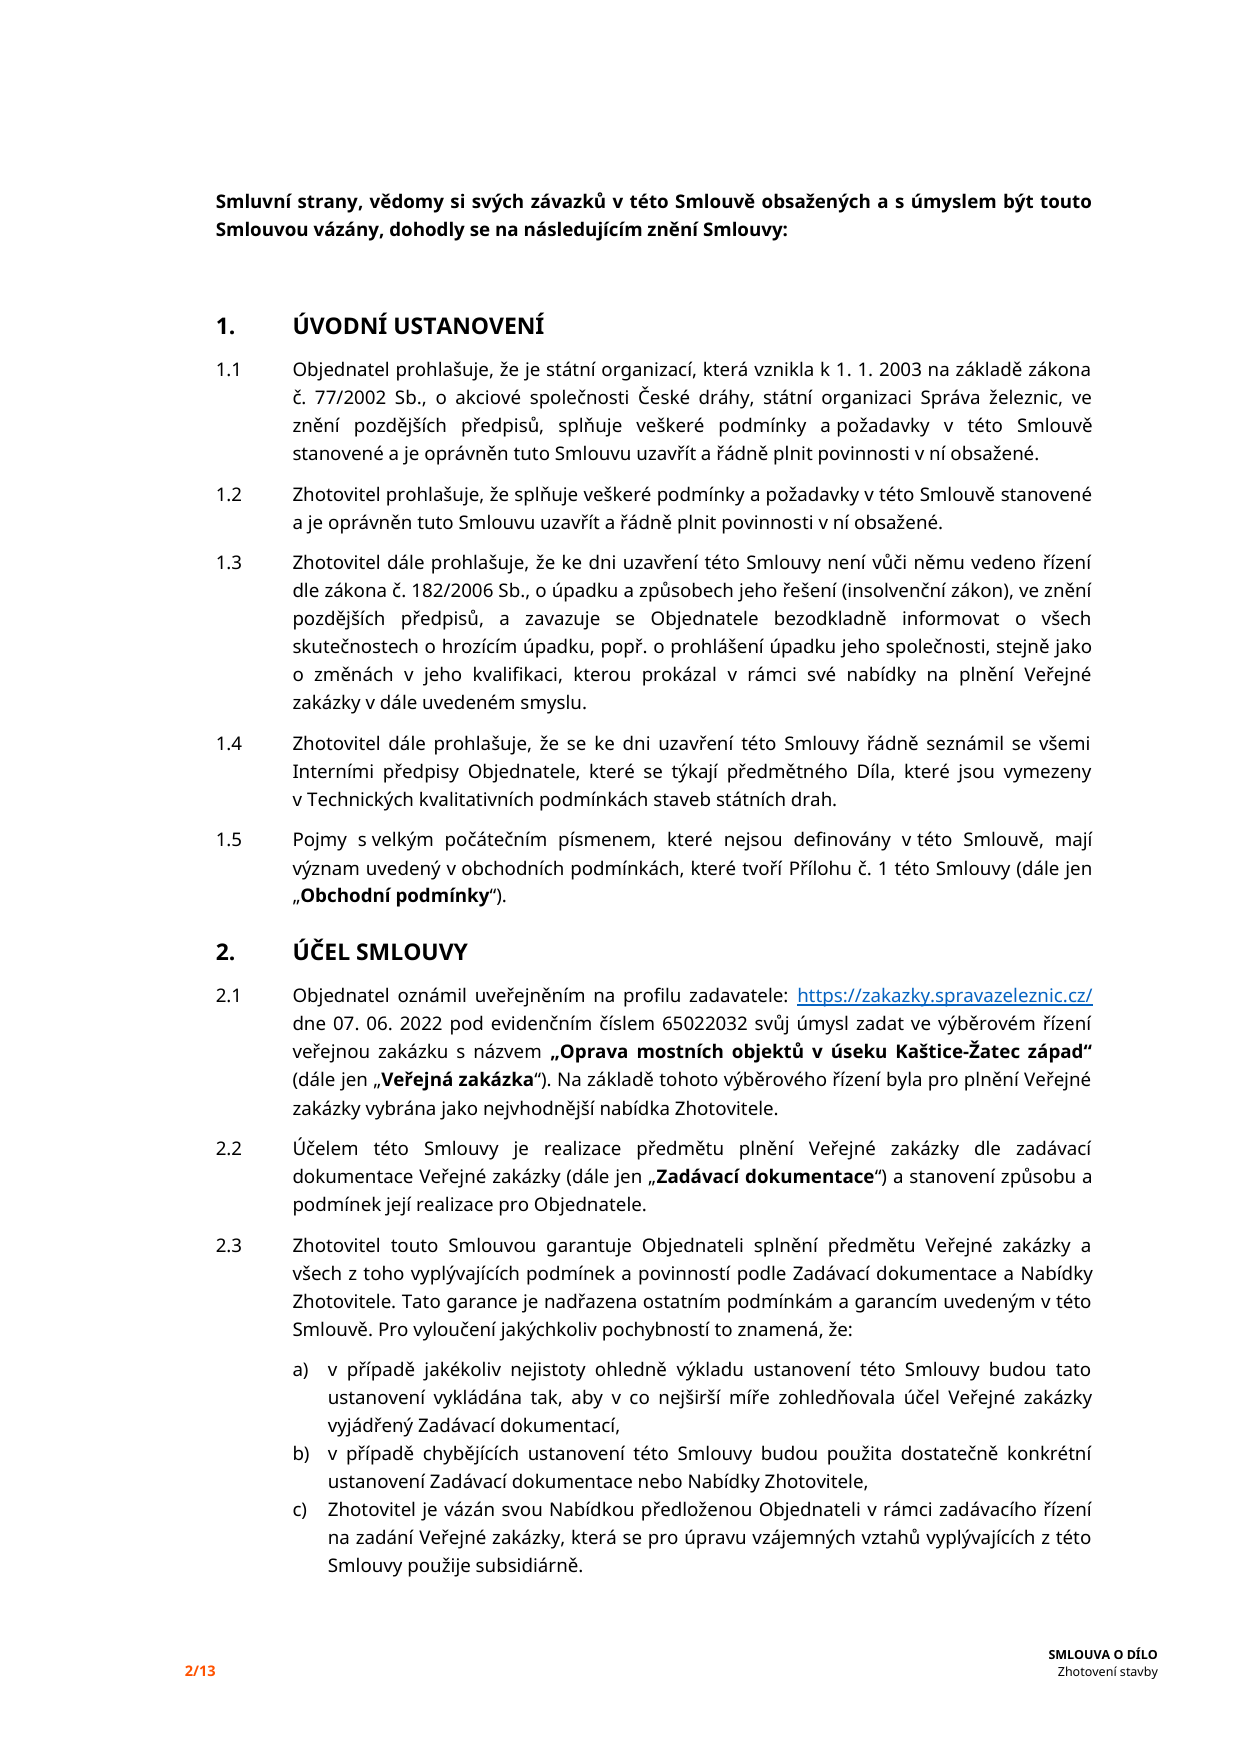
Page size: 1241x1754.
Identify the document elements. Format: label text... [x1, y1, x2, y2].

text v případě chybějících ustanovení této Smlouvy budou použita dostatečně konkrétní ustanovení Zadávací dokumentace nebo Nabídky Zhotovitele, [292, 1441, 1093, 1494]
text ÚVODNÍ USTANOVENÍ [216, 309, 1093, 341]
text Zhotovitel prohlašuje, že splňuje veškeré podmínky a požadavky v této Smlouvě stanovené a je oprávněn tuto Smlouvu uzavřít a řádně plnit povinnosti v ní obsažené. [216, 481, 1093, 534]
text Smluvní strany, vědomy si svých závazků v této Smlouvě obsažených a s úmyslem být touto Smlouvou vázány, dohodly se na následujícím znění Smlouvy: [216, 188, 1093, 242]
text Objednatel oznámil uveřejněním na profilu zadavatele: https://zakazky.spravazeleznic.cz/ dne 07. 06. 2022 pod evidenčním číslem 65022032 svůj úmysl zadat ve výběrovém řízení veřejnou zakázku s názvem „Oprava mostních objektů v úseku Kaštice-Žatec západ“ (dále jen „Veřejná zakázka“). Na základě tohoto výběrového řízení byla pro plnění Veřejné zakázky vybrána jako nejvhodnější nabídka Zhotovitele. [216, 983, 1093, 1120]
text Zhotovitel je vázán svou Nabídkou předloženou Objednateli v rámci zadávacího řízení na zadání Veřejné zakázky, která se pro úpravu vzájemných vztahů vyplývajících z této Smlouvy použije subsidiárně. [292, 1497, 1093, 1578]
text Zhotovitel dále prohlašuje, že se ke dni uzavření této Smlouvy řádně seznámil se všemi Interními předpisy Objednatele, které se týkají předmětného Díla, které jsou vymezeny v Technických kvalitativních podmínkách staveb státních drah. [216, 730, 1093, 812]
text Pojmy s velkým počátečním písmenem, které nejsou definovány v této Smlouvě, mají význam uvedený v obchodních podmínkách, které tvoří Přílohu č. 1 této Smlouvy (dále jen „Obchodní podmínky“). [216, 827, 1093, 908]
text v případě jakékoliv nejistoty ohledně výkladu ustanovení této Smlouvy budou tato ustanovení vykládána tak, aby v co nejširší míře zohledňovala účel Veřejné zakázky vyjádřený Zadávací dokumentací, [292, 1356, 1093, 1438]
text Zhotovitel dále prohlašuje, že ke dni uzavření této Smlouvy není vůči němu vedeno řízení dle zákona č. 182/2006 Sb., o úpadku a způsobech jeho řešení (insolvenční zákon), ve znění pozdějších předpisů, a zavazuje se Objednatele bezodkladně informovat o všech skutečnostech o hrozícím úpadku, popř. o prohlášení úpadku jeho společnosti, stejně jako o změnách v jeho kvalifikaci, kterou prokázal v rámci své nabídky na plnění Veřejné zakázky v dále uvedeném smyslu. [216, 549, 1093, 715]
text Zhotovitel touto Smlouvou garantuje Objednateli splnění předmětu Veřejné zakázky a všech z toho vyplývajících podmínek a povinností podle Zadávací dokumentace a Nabídky Zhotovitele. Tato garance je nadřazena ostatním podmínkám a garancím uvedeným v této Smlouvě. Pro vyloučení jakýchkoliv pochybností to znamená, že: [216, 1232, 1093, 1341]
text Účelem této Smlouvy je realizace předmětu plnění Veřejné zakázky dle zadávací dokumentace Veřejné zakázky (dále jen „Zadávací dokumentace“) a stanovení způsobu a podmínek její realizace pro Objednatele. [216, 1135, 1093, 1217]
text ÚČEL SMLOUVY [216, 936, 1093, 967]
text Objednatel prohlašuje, že je státní organizací, která vznikla k 1. 1. 2003 na základě zákona č. 77/2002 Sb., o akciové společnosti České dráhy, státní organizaci Správa železnic, ve znění pozdějších předpisů, splňuje veškeré podmínky a požadavky v této Smlouvě stanovené a je oprávněn tuto Smlouvu uzavřít a řádně plnit povinnosti v ní obsažené. [216, 356, 1093, 466]
